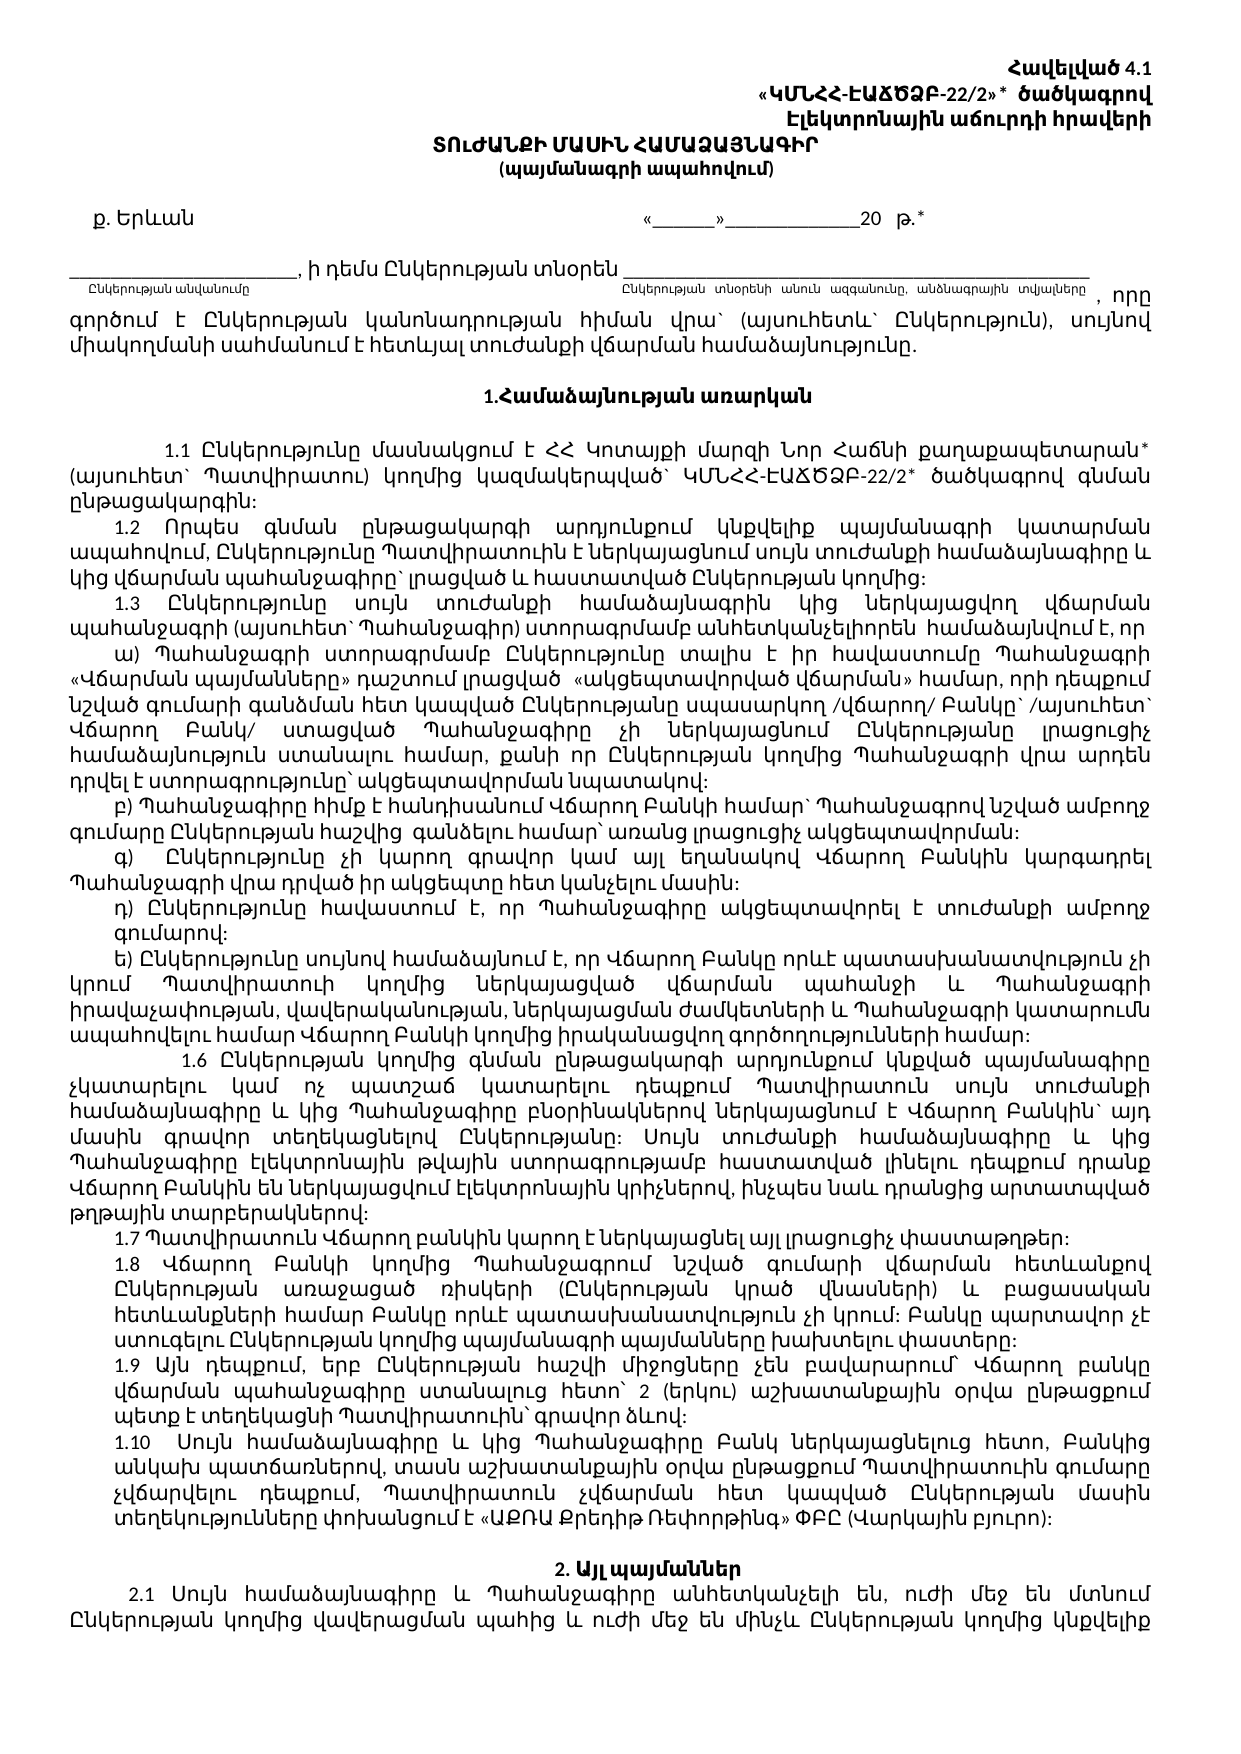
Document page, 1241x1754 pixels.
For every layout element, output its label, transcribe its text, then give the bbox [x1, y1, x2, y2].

text «ԿՄՆՀՀ-ԷԱՃԾՁԲ-22/2»* ծածկագրով [69, 81, 1152, 106]
text Էլեկտրոնային աճուրդի հրավերի [69, 106, 1152, 132]
text 1.Համաձայնության առարկան [144, 383, 1152, 409]
text ՏՈւԺԱՆՔԻ ՄԱՍԻՆ ՀԱՄԱՁԱՅՆԱԳԻՐ [69, 132, 1152, 157]
text 2. Այլ պայմաններ [144, 1556, 1152, 1581]
text 1.3 Ընկերությունը սույն տուժանքի համաձայնագրին կից ներկայացվող վճարման պահանջագրի (այսուհետ` Պահանջագիր) ստորագրմամբ անհետկանչելիորեն համաձայնվում է, որ [69, 590, 1152, 641]
text 1.9 Այն դեպքում, երբ Ընկերության հաշվի միջոցները չեն բավարարում՝ Վճարող բանկը վճարման պահանջագիրը ստանալուց հետո՝ 2 (երկու) աշխատանքային օրվա ընթացքում պետք է տեղեկացնի Պատվիրատուին՝ գրավոր ձևով: [113, 1353, 1152, 1429]
text ա) Պահանջագրի ստորագրմամբ Ընկերությունը տալիս է իր հավաստումը Պահանջագրի «Վճարման պայմանները» դաշտում լրացված «ակցեպտավորված վճարման» համար, որի դեպքում նշված գումարի գանձման հետ կապված Ընկերությանը սպասարկող /վճարող/ Բանկը` /այսուհետ` Վճարող Բանկ/ ստացված Պահանջագիրը չի ներկայացնում Ընկերությանը լրացուցիչ համաձայնություն ստանալու համար, քանի որ Ընկերության կողմից Պահանջագրի վրա արդեն դրվել է ստորագրությունը՝ ակցեպտավորման նպատակով: [69, 641, 1152, 793]
text 1.1 Ընկերությունը մասնակցում է ՀՀ Կոտայքի մարզի Նոր Հաճնի քաղաքապետարան* (այսուհետ` Պատվիրատու) կողմից կազմակերպված` ԿՄՆՀՀ-ԷԱՃԾՁԲ-22/2* ծածկագրով գնման ընթացակարգին: [69, 438, 1152, 514]
text 1.7 Պատվիրատուն Վճարող բանկին կարող է ներկայացնել այլ լրացուցիչ փաստաթղթեր: [113, 1226, 1152, 1251]
text Ընկերության անվանումը Ընկերության տնօրենի անուն ազգանունը, անձնագրային տվյալները , որը գործում է Ընկերության կանոնադրության հիման վրա` (այսուհետև` Ընկերություն), սույնով միակողմանի սահմանում է հետևյալ տուժանքի վճարման համաձայնությունը. [69, 282, 1152, 358]
text 1.6 Ընկերության կողմից գնման ընթացակարգի արդյունքում կնքված պայմանագիրը չկատարելու կամ ոչ պատշաճ կատարելու դեպքում Պատվիրատուն սույն տուժանքի համաձայնագիրը և կից Պահանջագիրը բնօրինակներով ներկայացնում է Վճարող Բանկին` այդ մասին գրավոր տեղեկացնելով Ընկերությանը: Սույն տուժանքի համաձայնագիրը և կից Պահանջագիրը էլեկտրոնային թվային ստորագրությամբ հաստատված լինելու դեպքում դրանք Վճարող Բանկին են ներկայացվում էլեկտրոնային կրիչներով, ինչպես նաև դրանցից արտատպված թղթային տարբերակներով: [69, 1048, 1152, 1226]
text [69, 1581, 1152, 1632]
text 1.10 Սույն համաձայնագիրը և կից Պահանջագիրը Բանկ ներկայացնելուց հետո, Բանկից անկախ պատճառներով, տասն աշխատանքային օրվա ընթացքում Պատվիրատուին գումարը չվճարվելու դեպքում, Պատվիրատուն չվճարման հետ կապված Ընկերության մասին տեղեկությունները փոխանցում է «ԱՔՌԱ Քրեդիթ Ռեփորթինգ» ՓԲԸ (Վարկային բյուրո): [113, 1429, 1152, 1531]
text (պայմանագրի ապահովում) [69, 157, 1152, 180]
text գ) Ընկերությունը չի կարող գրավոր կամ այլ եղանակով Վճարող Բանկին կարգադրել Պահանջագրի վրա դրված իր ակցեպտը հետ կանչելու մասին: [69, 844, 1152, 895]
text բ) Պահանջագիրը հիմք է հանդիսանում Վճարող Բանկի համար` Պահանջագրով նշված ամբողջ գումարը Ընկերության հաշվից գանձելու համար՝ առանց լրացուցիչ ակցեպտավորման: [69, 793, 1152, 844]
text ե) Ընկերությունը սույնով համաձայնում է, որ Վճարող Բանկը որևէ պատասխանատվություն չի կրում Պատվիրատուի կողմից ներկայացված վճարման պահանջի և Պահանջագրի իրավաչափության, վավերականության, ներկայացման ժամկետների և Պահանջագրի կատարումն ապահովելու համար Վճարող Բանկի կողմից իրականացվող գործողությունների համար: [69, 946, 1152, 1048]
text դ) Ընկերությունը հավաստում է, որ Պահանջագիրը ակցեպտավորել է տուժանքի ամբողջ գումարով: [113, 895, 1152, 946]
text 1.8 Վճարող Բանկի կողմից Պահանջագրում նշված գումարի վճարման հետևանքով Ընկերության առաջացած ռիսկերի (Ընկերության կրած վնասների) և բացասական հետևանքների համար Բանկը որևէ պատասխանատվություն չի կրում: Բանկը պարտավոր չէ ստուգելու Ընկերության կողմից պայմանագրի պայմանները խախտելու փաստերը: [113, 1251, 1152, 1353]
text ______________________, ի դեմս Ընկերության տնօրեն _____________________________________________ [69, 256, 1152, 282]
text Հավելված 4.1 [69, 56, 1152, 81]
text 1.2 Որպես գնման ընթացակարգի արդյունքում կնքվելիք պայմանագրի կատարման ապահովում, Ընկերությունը Պատվիրատուին է ներկայացնում սույն տուժանքի համաձայնագիրը և կից վճարման պահանջագիրը` լրացված և հաստատված Ընկերության կողմից: [69, 514, 1152, 590]
text ք. Երևան «______»_____________20 թ.* [69, 206, 1152, 231]
